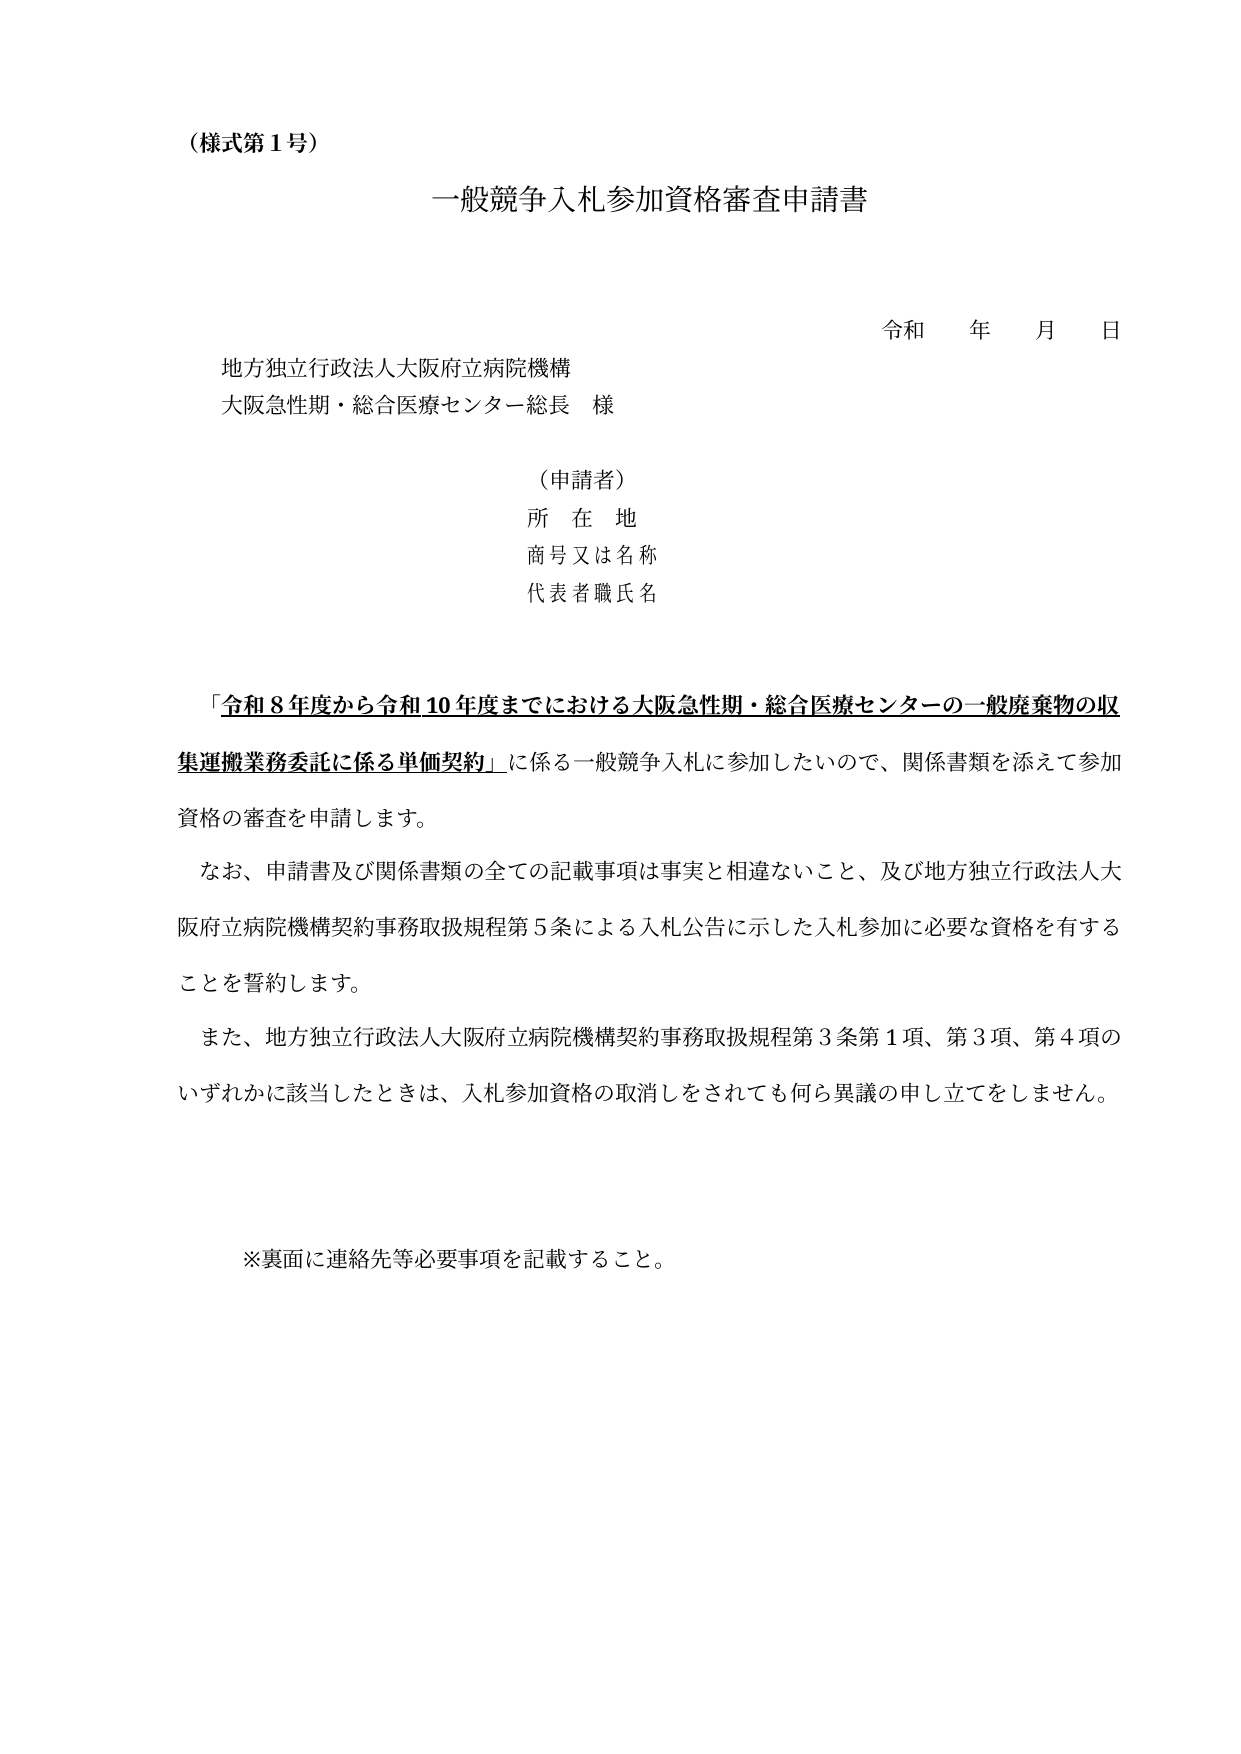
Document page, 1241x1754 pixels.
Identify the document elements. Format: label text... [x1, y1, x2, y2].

text 一般競争入札参加資格審査申請書 [177, 160, 1122, 235]
text （様式第１号） [177, 123, 1122, 160]
text 代表者職氏名 [177, 573, 1122, 610]
text 所在地 [177, 498, 1122, 535]
text また、地方独立行政法人大阪府立病院機構契約事務取扱規程第３条第1項、第３項、第４項のいずれかに該当したときは、入札参加資格の取消しをされても何ら異議の申し立てをしません。 [177, 1017, 1122, 1111]
text （申請者） [177, 460, 1122, 498]
text 大阪急性期・総合医療センター総長 様 [177, 385, 1122, 423]
text 令和 年 月 日 [177, 310, 1122, 348]
text 商号又は名称 [177, 535, 1122, 573]
text 地方独立行政法人大阪府立病院機構 [177, 348, 1122, 385]
text 「令和８年度から令和10年度までにおける大阪急性期・総合医療センターの一般廃棄物の収集運搬業務委託に係る単価契約」に係る一般競争入札に参加したいので、関係書類を添えて参加資格の審査を申請します。 [177, 685, 1122, 835]
text なお、申請書及び関係書類の全ての記載事項は事実と相違ないこと、及び地方独立行政法人大阪府立病院機構契約事務取扱規程第５条による入札公告に示した入札参加に必要な資格を有することを誓約します。 [177, 851, 1122, 1001]
text ※裏面に連絡先等必要事項を記載すること。 [243, 1239, 1122, 1276]
